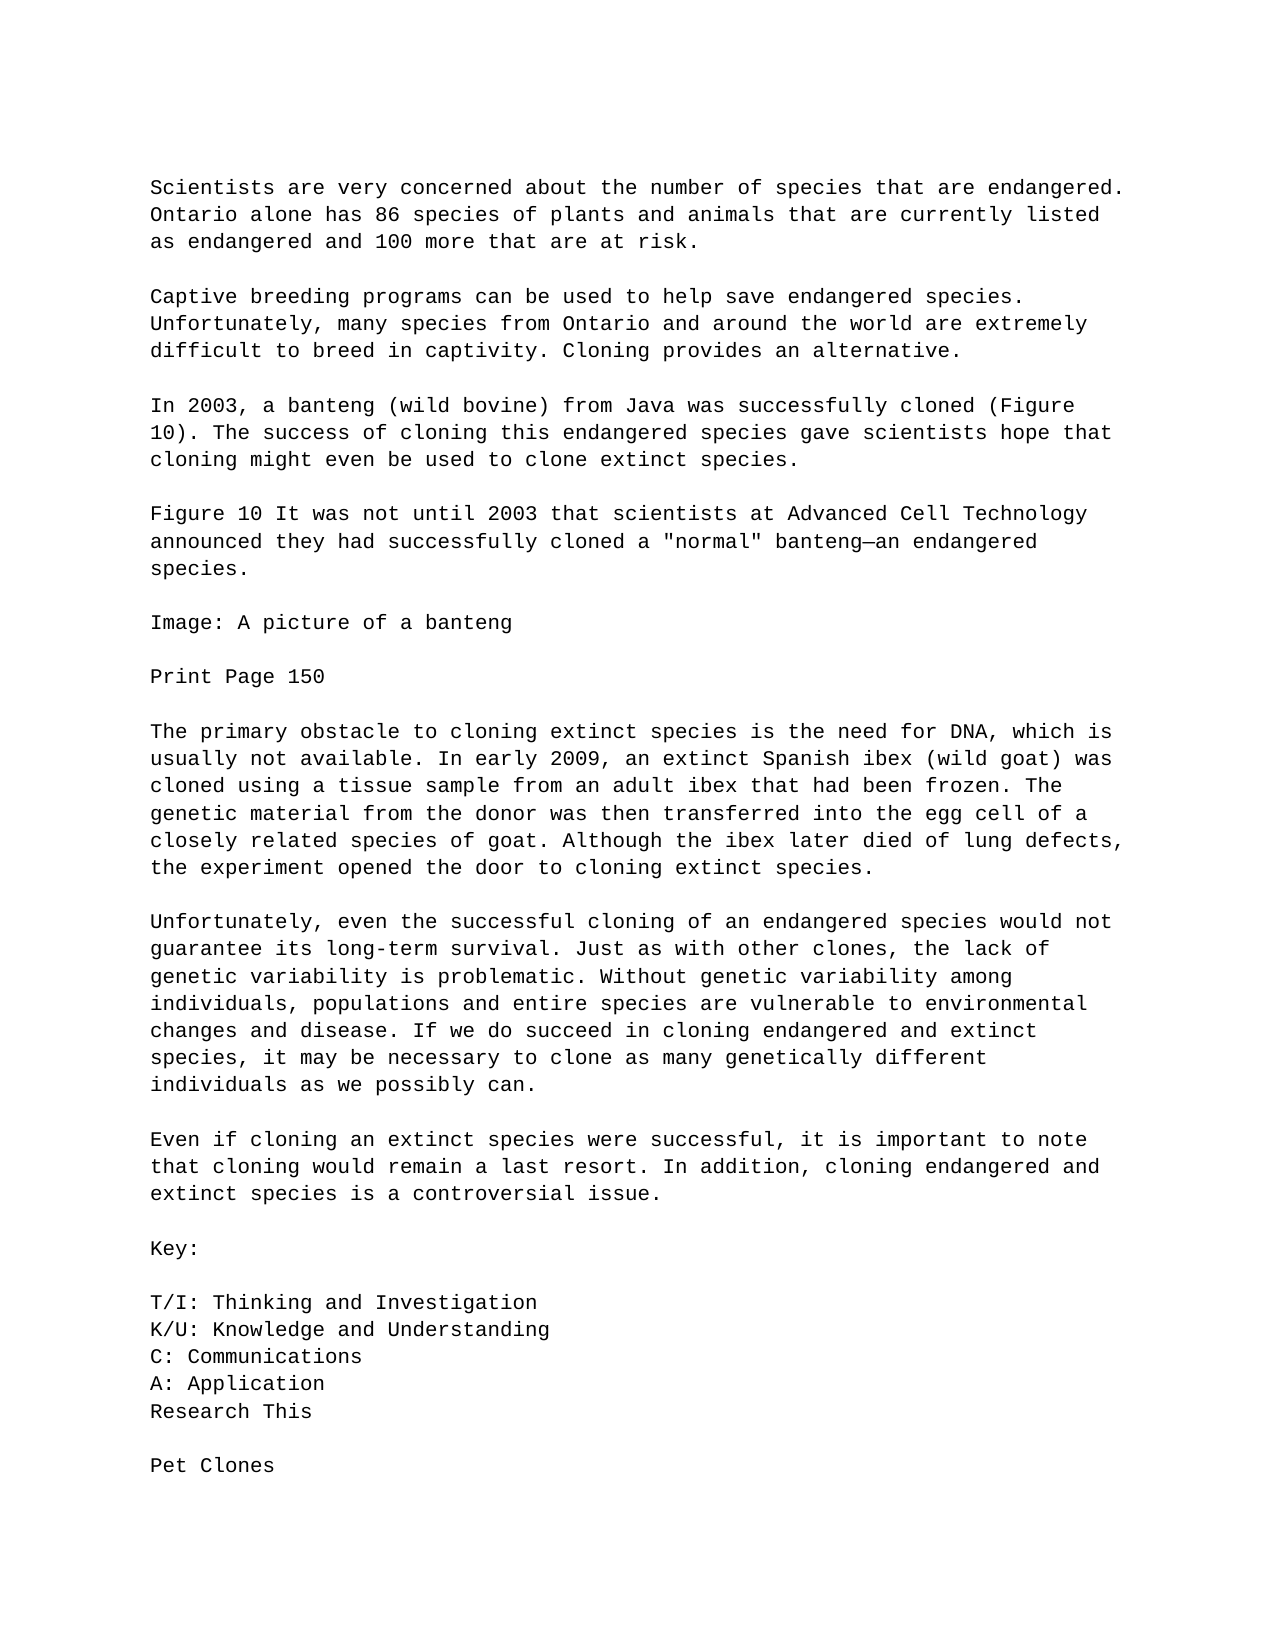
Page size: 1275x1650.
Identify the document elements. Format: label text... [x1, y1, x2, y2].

text K/U: Knowledge and Understanding [150, 1319, 1125, 1343]
text Even if cloning an extinct species were successful, it is important to note that cloning would remain a last resort. In addition, cloning endangered and extinct species is a controversial issue. [150, 1129, 1125, 1207]
text C: Communications [150, 1346, 1125, 1370]
text Key: [150, 1237, 1125, 1261]
text In 2003, a banteng (wild bovine) from Java was successfully cloned (Figure 10). The success of cloning this endangered species gave scientists hope that cloning might even be used to clone extinct species. [150, 395, 1125, 473]
text Captive breeding programs can be used to help save endangered species. Unfortunately, many species from Ontario and around the world are extremely difficult to breed in captivity. Cloning provides an alternative. [150, 286, 1125, 364]
text Figure 10 It was not until 2003 that scientists at Advanced Cell Technology announced they had successfully cloned a "normal" banteng—an endangered species. [150, 503, 1125, 581]
text Research This [150, 1401, 1125, 1424]
text A: Application [150, 1373, 1125, 1397]
text The primary obstacle to cloning extinct species is the need for DNA, which is usually not available. In early 2009, an extinct Spanish ibex (wild goat) was cloned using a tissue sample from an adult ibex that had been frozen. The genetic material from the donor was then transferred into the egg cell of a closely related species of goat. Although the ibex later died of lung defects, the experiment opened the door to cloning extinct species. [150, 721, 1125, 881]
text Scientists are very concerned about the number of species that are endangered. Ontario alone has 86 species of plants and animals that are currently listed as endangered and 100 more that are at risk. [150, 177, 1125, 255]
text Image: A picture of a banteng [150, 612, 1125, 636]
text T/I: Thinking and Investigation [150, 1292, 1125, 1316]
text Pet Clones [150, 1455, 1125, 1479]
text Unfortunately, even the successful cloning of an endangered species would not guarantee its long-term survival. Just as with other clones, the lack of genetic variability is problematic. Without genetic variability among individuals, populations and entire species are vulnerable to environmental changes and disease. If we do succeed in cloning endangered and extinct species, it may be necessary to clone as many genetically different individuals as we possibly can. [150, 911, 1125, 1098]
text Print Page 150 [150, 667, 1125, 690]
